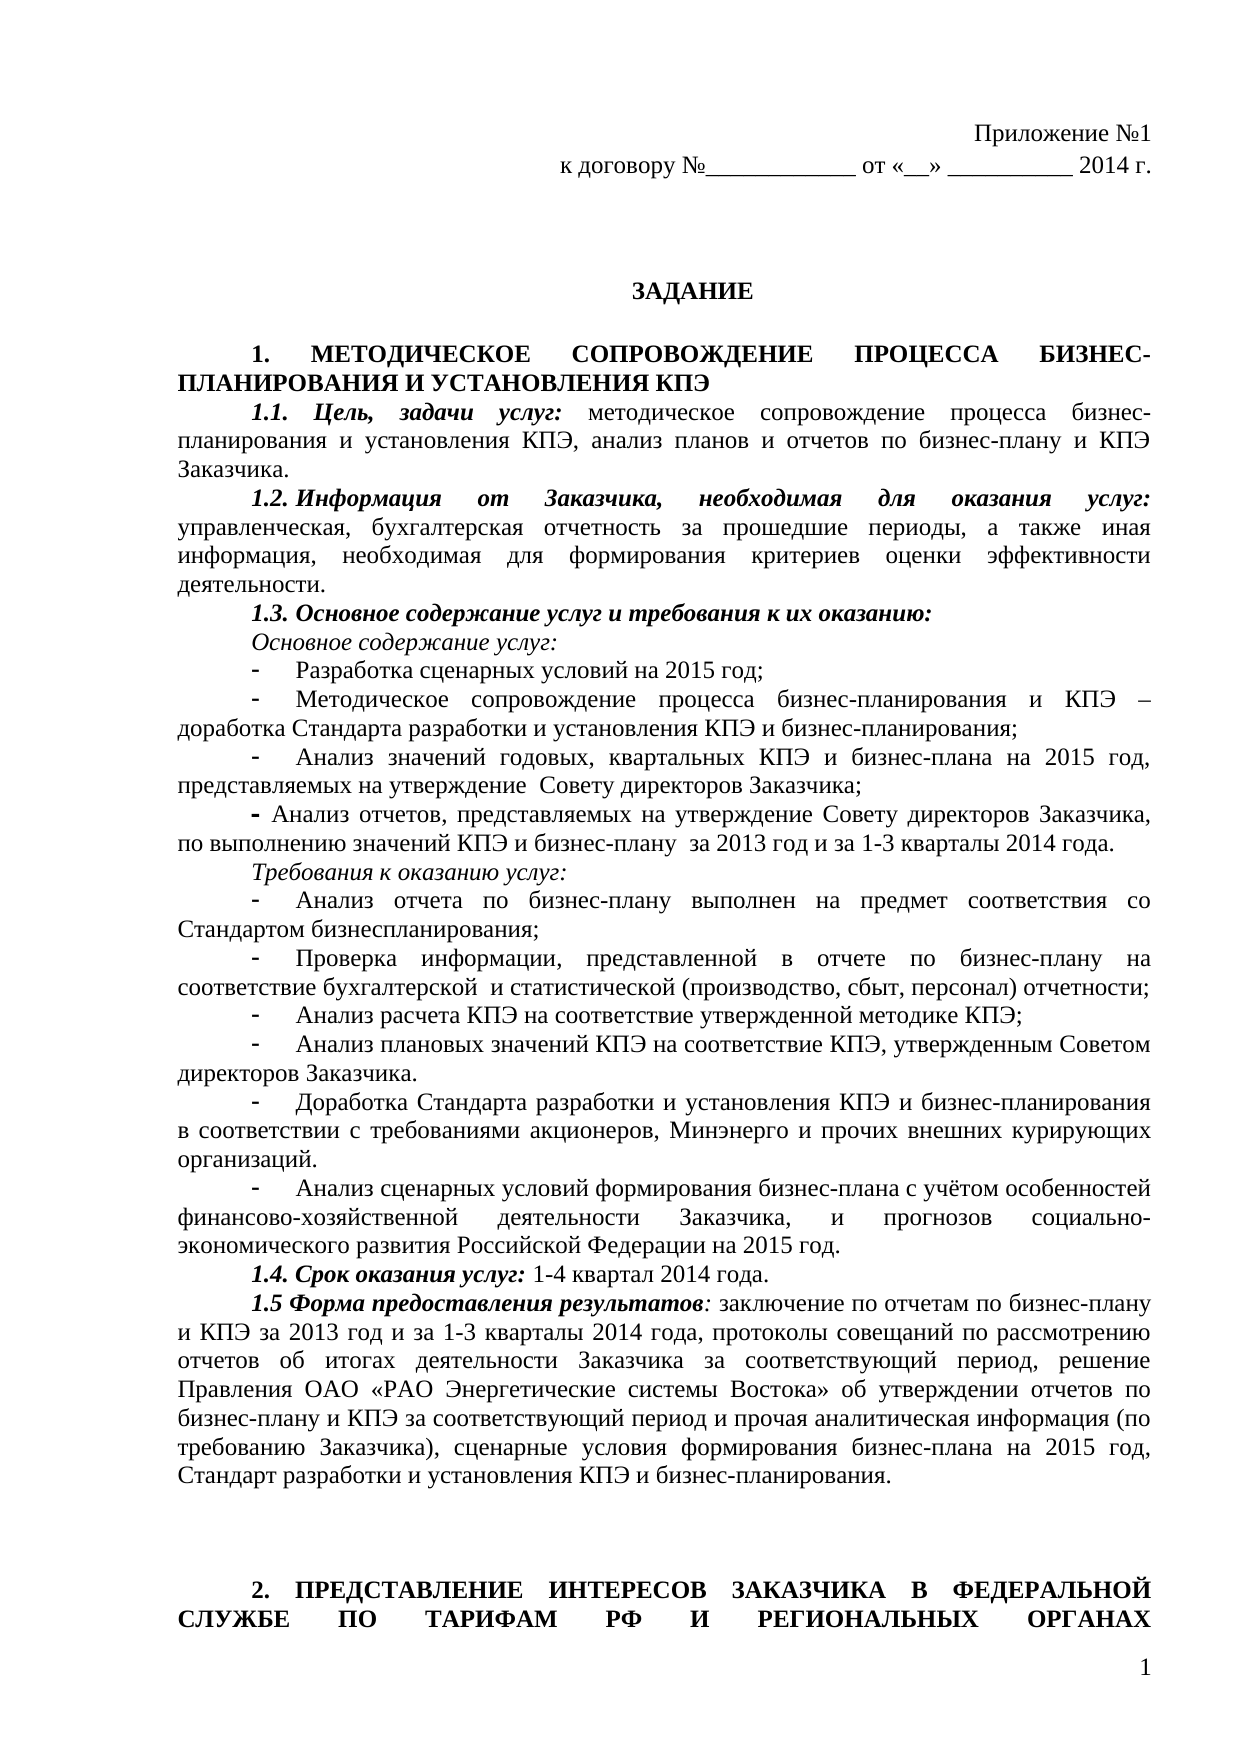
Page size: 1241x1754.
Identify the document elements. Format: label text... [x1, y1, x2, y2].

text Требования к оказанию услуг: [177, 857, 1152, 885]
text 1.5 Форма предоставления результатов: заключение по отчетам по бизнес-плану и КПЭ за 2013 год и за 1-3 кварталы 2014 года, протоколы совещаний по рассмотрению отчетов об итогах деятельности Заказчика за соответствующий период, решение Правления ОАО «РАО Энергетические системы Востока» об утверждении отчетов по бизнес-плану и КПЭ за соответствующий период и прочая аналитическая информация (по требованию Заказчика), сценарные условия формирования бизнес-плана на 2015 год, Стандарт разработки и установления КПЭ и бизнес-планирования. [177, 1288, 1152, 1489]
text 1.4. Срок оказания услуг: 1-4 квартал 2014 года. [177, 1259, 1152, 1288]
list Анализ сценарных условий формирования бизнес-плана с учётом особенностей финансово-хозяйственной деятельности Заказчика, и прогнозов социально-экономического развития Российской Федерации на 2015 год. [177, 1173, 1152, 1259]
text 1.2. Информация от Заказчика, необходимая для оказания услуг: управленческая, бухгалтерская отчетность за прошедшие периоды, а также иная информация, необходимая для формирования критериев оценки эффективности деятельности. [177, 483, 1152, 598]
list Проверка информации, представленной в отчете по бизнес-плану на соответствие бухгалтерской и статистической (производство, сбыт, персонал) отчетности; [177, 943, 1152, 1000]
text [177, 1575, 1152, 1633]
text 1.1. Цель, задачи услуг: методическое сопровождение процесса бизнес-планирования и установления КПЭ, анализ планов и отчетов по бизнес-плану и КПЭ Заказчика. [177, 397, 1152, 483]
list Анализ отчетов, представляемых на утверждение Совету директоров Заказчика, по выполнению значений КПЭ и бизнес-плану за 2013 год и за 1-3 кварталы 2014 года. [177, 799, 1152, 857]
text 1.3. Основное содержание услуг и требования к их оказанию: [177, 598, 1152, 627]
list Анализ расчета КПЭ на соответствие утвержденной методике КПЭ; [177, 1000, 1152, 1029]
text к договору №____________ от «__» __________ 2014 г. [177, 150, 1152, 178]
text Основное содержание услуг: [177, 627, 1152, 655]
list Анализ отчета по бизнес-плану выполнен на предмет соответствия со Стандартом бизнеспланирования; [177, 885, 1152, 943]
list Анализ значений годовых, квартальных КПЭ и бизнес-плана на 2015 год, представляемых на утверждение Совету директоров Заказчика; [177, 742, 1152, 799]
list Доработка Стандарта разработки и установления КПЭ и бизнес-планирования в соответствии с требованиями акционеров, Минэнерго и прочих внешних курирующих организаций. [177, 1087, 1152, 1173]
list Разработка сценарных условий на 2015 год; [177, 655, 1152, 684]
text 1. методическое сОПРОВОЖДЕНИЕ ПРОЦЕССА БИЗНЕС-ПЛАНИРОВАНИЯ и установления кпэ [177, 339, 1152, 397]
text Приложение №1 [177, 118, 1152, 147]
list Методическое сопровождение процесса бизнес-планирования и КПЭ – доработка Стандарта разработки и установления КПЭ и бизнес-планирования; [177, 684, 1152, 742]
text ЗАДАНИЕ [177, 276, 1152, 305]
list Анализ плановых значений КПЭ на соответствие КПЭ, утвержденным Советом директоров Заказчика. [177, 1029, 1152, 1087]
